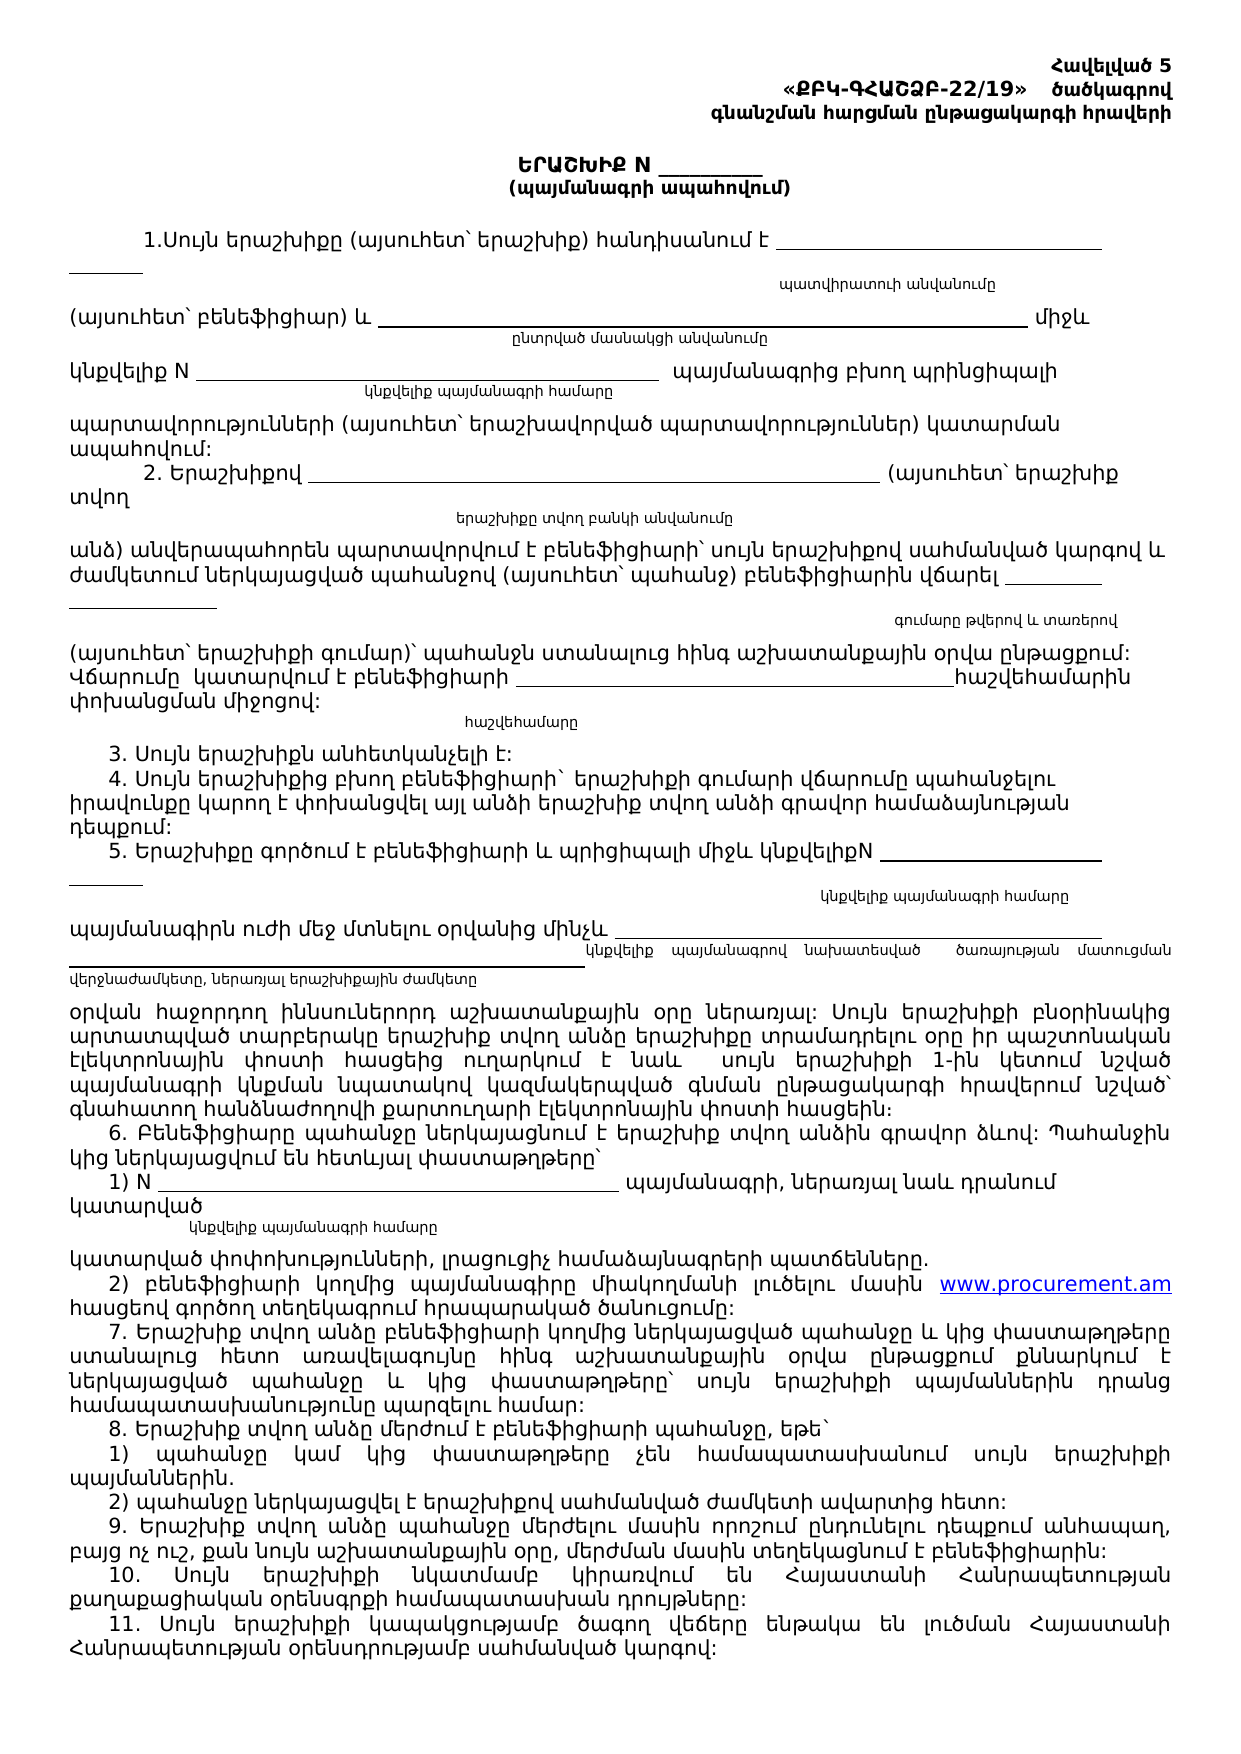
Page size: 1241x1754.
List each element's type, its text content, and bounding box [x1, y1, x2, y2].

text կնքվելիք պայմանագրի համարը [69, 1218, 1172, 1247]
text 10. Սույն երաշխիքի նկատմամբ կիրառվում են Հայաստանի Հանրապետության քաղաքացիական օրենսգրքի համապատասխան դրույթները: [69, 1563, 1172, 1612]
text գնանշման հարցման ընթացակարգի հրավերի [69, 102, 1172, 123]
text 2) պահանջը ներկայացվել է երաշխիքով սահմանված ժամկետի ավարտից հետո: [69, 1490, 1172, 1514]
text 1) N պայմանագրի, ներառյալ նաև դրանում կատարված [69, 1170, 1172, 1218]
text երաշխիքը տվող բանկի անվանումը [69, 509, 1172, 538]
text (այսուհետ՝ բենեֆիցիար) և միջև ընտրված մասնակցի անվանումը [69, 305, 1172, 359]
text 7. Երաշխիք տվող անձը բենեֆիցիարի կողմից ներկայացված պահանջը և կից փաստաթղթերը ստանալուց հետո առավելագույնը հինգ աշխատանքային օրվա ընթացքում քննարկում է ներկայացված պահանջը և կից փաստաթղթերը՝ սույն երաշխիքի պայմաններին դրանց համապատասխանությունը պարզելու համար: [69, 1320, 1172, 1417]
text 2. Երաշխիքով (այսուհետ՝ երաշխիք տվող [69, 461, 1172, 509]
text անձ) անվերապահորեն պարտավորվում է բենեֆիցիարի՝ սույն երաշխիքով սահմանված կարգով և ժամկետում ներկայացված պահանջով (այսուհետ՝ պահանջ) բենեֆիցիարին վճարել [69, 538, 1172, 611]
text (պայմանագրի ապահովում) [69, 177, 1172, 199]
text 4. Սույն երաշխիքից բխող բենեֆիցիարի` երաշխիքի գումարի վճարումը պահանջելու իրավունքը կարող է փոխանցվել այլ անձի երաշխիք տվող անձի գրավոր համաձայնության դեպքում: [69, 767, 1172, 839]
list օրվան հաջորդող իննսուներորդ աշխատանքային օրը ներառյալ: Սույն երաշխիքի բնօրինակից արտատպված տարբերակը երաշխիք տվող անձը երաշխիքը տրամադրելու օրը իր պաշտոնական էլեկտրոնային փոստի հասցեից ուղարկում է նաև սույն երաշխիքի 1-ին կետում նշված պայմանագրի կնքման նպատակով կազմակերպված գնման ընթացակարգի հրավերում նշված՝ գնահատող հանձնաժողովի քարտուղարի էլեկտրոնային փոստի հասցեին։ [69, 1000, 1172, 1121]
text Հավելված 5 [69, 56, 1172, 77]
text «ՔԲԿ-ԳՀԱՇՁԲ-22/19» ծածկագրով [69, 77, 1172, 102]
text 5. Երաշխիքը գործում է բենեֆիցիարի և պրիցիպալի միջև կնքվելիքN [69, 839, 1172, 888]
text 9. Երաշխիք տվող անձը պահանջը մերժելու մասին որոշում ընդունելու դեպքում անհապաղ, բայց ոչ ուշ, քան նույն աշխատանքային օրը, մերժման մասին տեղեկացնում է բենեֆիցիարին: [69, 1514, 1172, 1563]
text 3. Սույն երաշխիքն անհետկանչելի է: [69, 742, 1172, 767]
text պատվիրատուի անվանումը [659, 276, 1172, 305]
text 8. Երաշխիք տվող անձը մերժում է բենեֆիցիարի պահանջը, եթե` [69, 1417, 1172, 1442]
text ԵՐԱՇԽԻՔ N __________ [69, 153, 1172, 177]
text 1) պահանջը կամ կից փաստաթղթերը չեն համապատասխանում սույն երաշխիքի պայմաններին. [69, 1442, 1172, 1490]
text 2) բենեֆիցիարի կողմից պայմանագիրը միակողմանի լուծելու մասին www.procurement.am հասցեով գործող տեղեկագրում հրապարակած ծանուցումը: [69, 1272, 1172, 1320]
list պայմանագիրն ուժի մեջ մտնելու օրվանից մինչև կնքվելիք պայմանագրով նախատեսված ծառայության մատուցման վերջնաժամկետը, ներառյալ երաշխիքային ժամկետը [69, 917, 1172, 1000]
text կատարված փոփոխությունների, լրացուցիչ համաձայնագրերի պատճենները. [69, 1247, 1172, 1272]
text 1.Սույն երաշխիքը (այսուհետ՝ երաշխիք) հանդիսանում է [69, 228, 1172, 276]
text կնքվելիք N պայմանագրից բխող պրինցիպալի [69, 359, 1172, 383]
text կնքվելիք պայմանագրի համարը [69, 383, 1172, 412]
text (այսուհետ՝ երաշխիքի գումար)՝ պահանջն ստանալուց հինգ աշխատանքային օրվա ընթացքում: Վճարումը կատարվում է բենեֆիցիարի հաշվեհամարին փոխանցման միջոցով: [69, 641, 1172, 713]
text գումարը թվերով և տառերով [807, 611, 1172, 641]
text կնքվելիք պայմանագրի համարը [585, 888, 1172, 917]
text հաշվեհամարը [69, 713, 1172, 742]
text 6. Բենեֆիցիարը պահանջը ներկայացնում է երաշխիք տվող անձին գրավոր ձևով: Պահանջին կից ներկայացվում են հետևյալ փաստաթղթերը՝ [69, 1121, 1172, 1170]
text պարտավորությունների (այսուհետ՝ երաշխավորված պարտավորություններ) կատարման ապահովում: [69, 412, 1172, 461]
text 11. Սույն երաշխիքի կապակցությամբ ծագող վեճերը ենթակա են լուծման Հայաստանի Հանրապետության օրենսդրությամբ սահմանված կարգով: [69, 1612, 1172, 1660]
